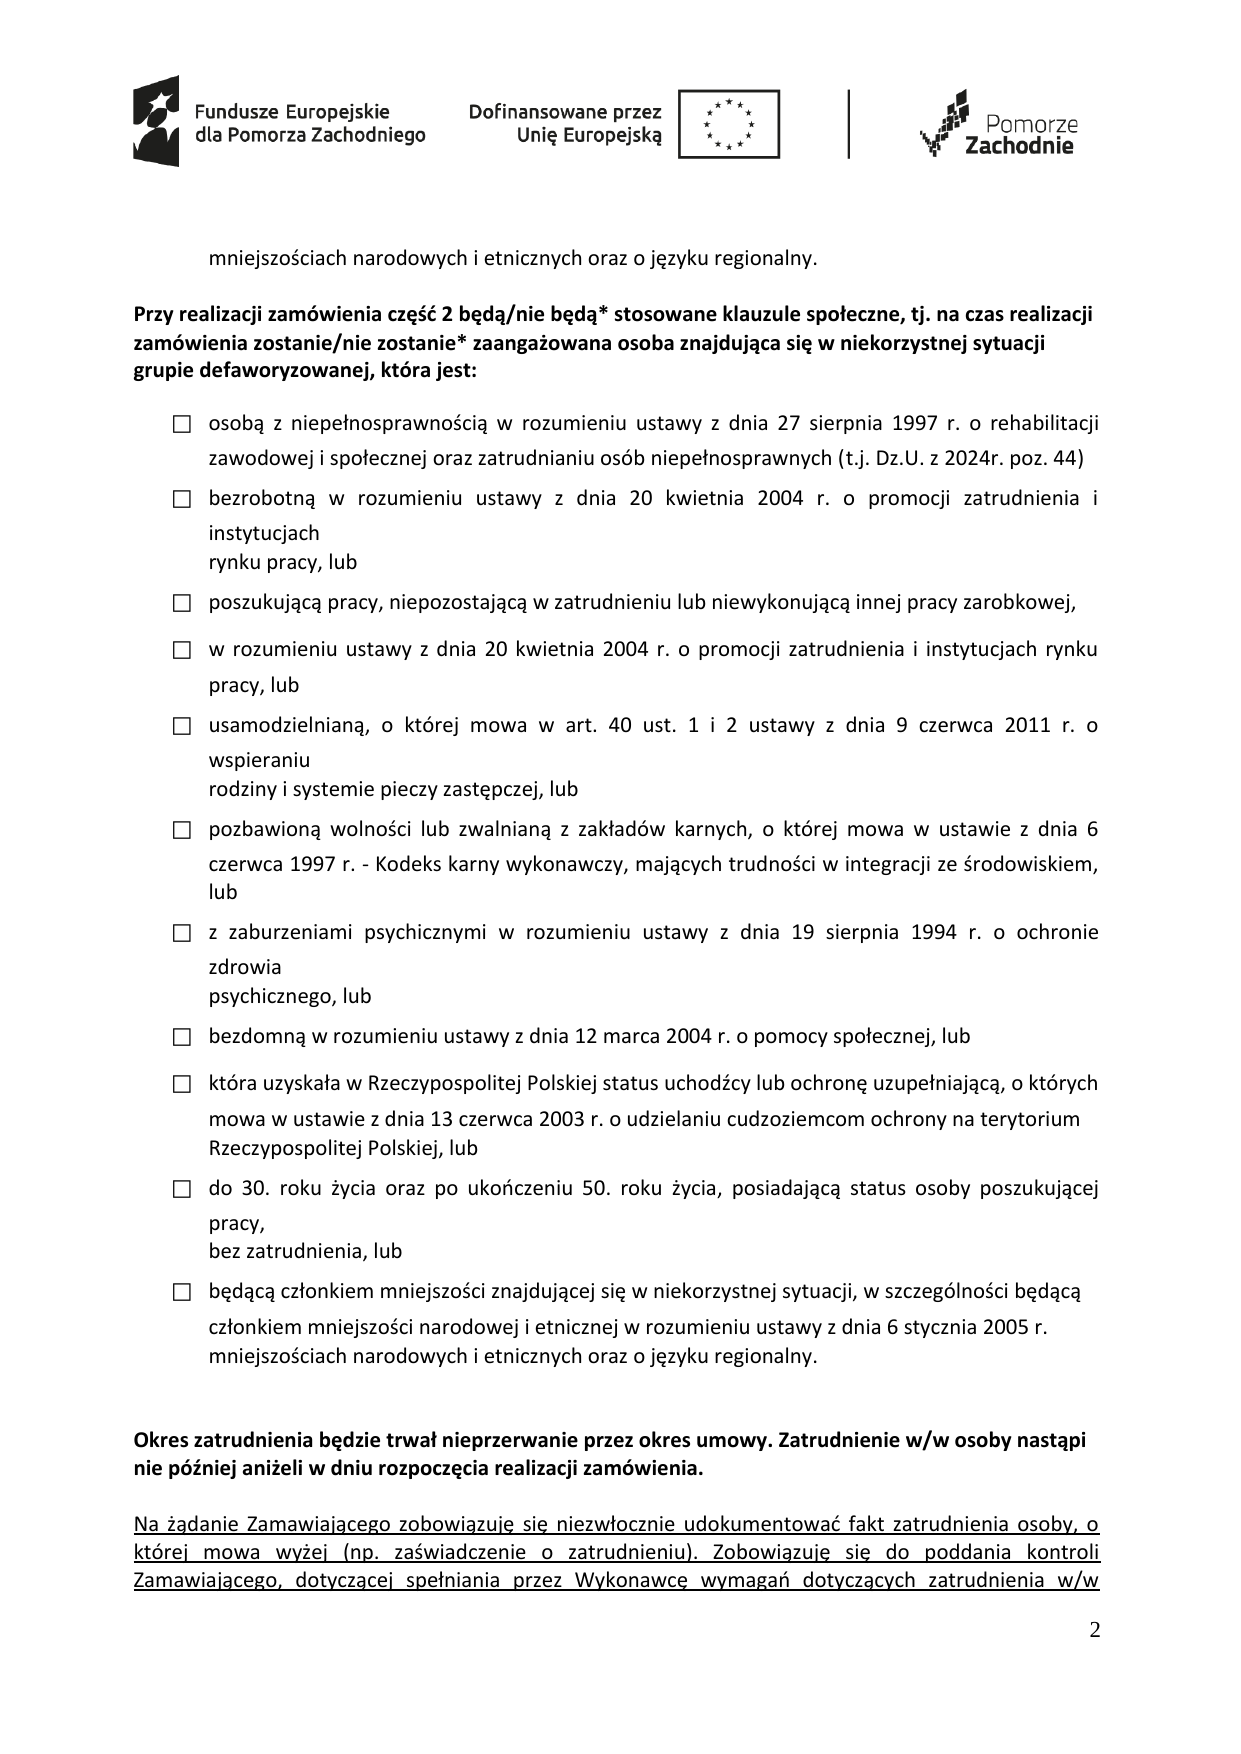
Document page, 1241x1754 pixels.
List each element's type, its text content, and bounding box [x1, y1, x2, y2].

list będącą członkiem mniejszości znajdującej się w niekorzystnej sytuacji, w szczególności będącą [171, 1265, 1101, 1312]
text Rzeczypospolitej Polskiej, lub [208, 1133, 1101, 1161]
list pozbawioną wolności lub zwalnianą z zakładów karnych, o której mowa w ustawie z dnia 6 czerwca 1997 r. - Kodeks karny wykonawczy, mających trudności w integracji ze środowiskiem, lub [171, 802, 1101, 905]
text Przy realizacji zamówienia część 2 będą/nie będą* stosowane klauzule społeczne, tj. na czas realizacji zamówienia zostanie/nie zostanie* zaangażowana osoba znajdująca się w niekorzystnej sytuacji grupie defaworyzowanej, która jest: [133, 299, 1101, 384]
text mniejszościach narodowych i etnicznych oraz o języku regionalny. [208, 243, 1101, 271]
list bezdomną w rozumieniu ustawy z dnia 12 marca 2004 r. o pomocy społecznej, lub [171, 1009, 1101, 1056]
list do 30. roku życia oraz po ukończeniu 50. roku życia, posiadającą status osoby poszukującej pracy, [171, 1161, 1101, 1236]
list poszukującą pracy, niepozostającą w zatrudnieniu lub niewykonującą innej pracy zarobkowej, [171, 575, 1101, 622]
list w rozumieniu ustawy z dnia 20 kwietnia 2004 r. o promocji zatrudnienia i instytucjach rynku pracy, lub [171, 623, 1101, 698]
text Okres zatrudnienia będzie trwał nieprzerwanie przez okres umowy. Zatrudnienie w/w osoby nastąpi nie później aniżeli w dniu rozpoczęcia realizacji zamówienia. [133, 1425, 1101, 1481]
text mowa w ustawie z dnia 13 czerwca 2003 r. o udzielaniu cudzoziemcom ochrony na terytorium [208, 1104, 1101, 1132]
list usamodzielnianą, o której mowa w art. 40 ust. 1 i 2 ustawy z dnia 9 czerwca 2011 r. o wspieraniu [171, 698, 1101, 773]
text członkiem mniejszości narodowej i etnicznej w rozumieniu ustawy z dnia 6 stycznia 2005 r. [208, 1312, 1101, 1340]
list osobą z niepełnosprawnością w rozumieniu ustawy z dnia 27 sierpnia 1997 r. o rehabilitacji zawodowej i społecznej oraz zatrudnianiu osób niepełnosprawnych (t.j. Dz.U. z 2024r. poz. 44) [171, 396, 1101, 471]
picture [133, 75, 1078, 167]
text bez zatrudnienia, lub [208, 1236, 1101, 1264]
text rodziny i systemie pieczy zastępczej, lub [208, 774, 1101, 802]
text psychicznego, lub [208, 981, 1101, 1009]
list z zaburzeniami psychicznymi w rozumieniu ustawy z dnia 19 sierpnia 1994 r. o ochronie zdrowia [171, 906, 1101, 981]
text mniejszościach narodowych i etnicznych oraz o języku regionalny. [208, 1341, 1101, 1369]
list która uzyskała w Rzeczypospolitej Polskiej status uchodźcy lub ochronę uzupełniającą, o których [171, 1057, 1101, 1104]
text rynku pracy, lub [208, 547, 1101, 575]
list bezrobotną w rozumieniu ustawy z dnia 20 kwietnia 2004 r. o promocji zatrudnienia i instytucjach [171, 472, 1101, 547]
